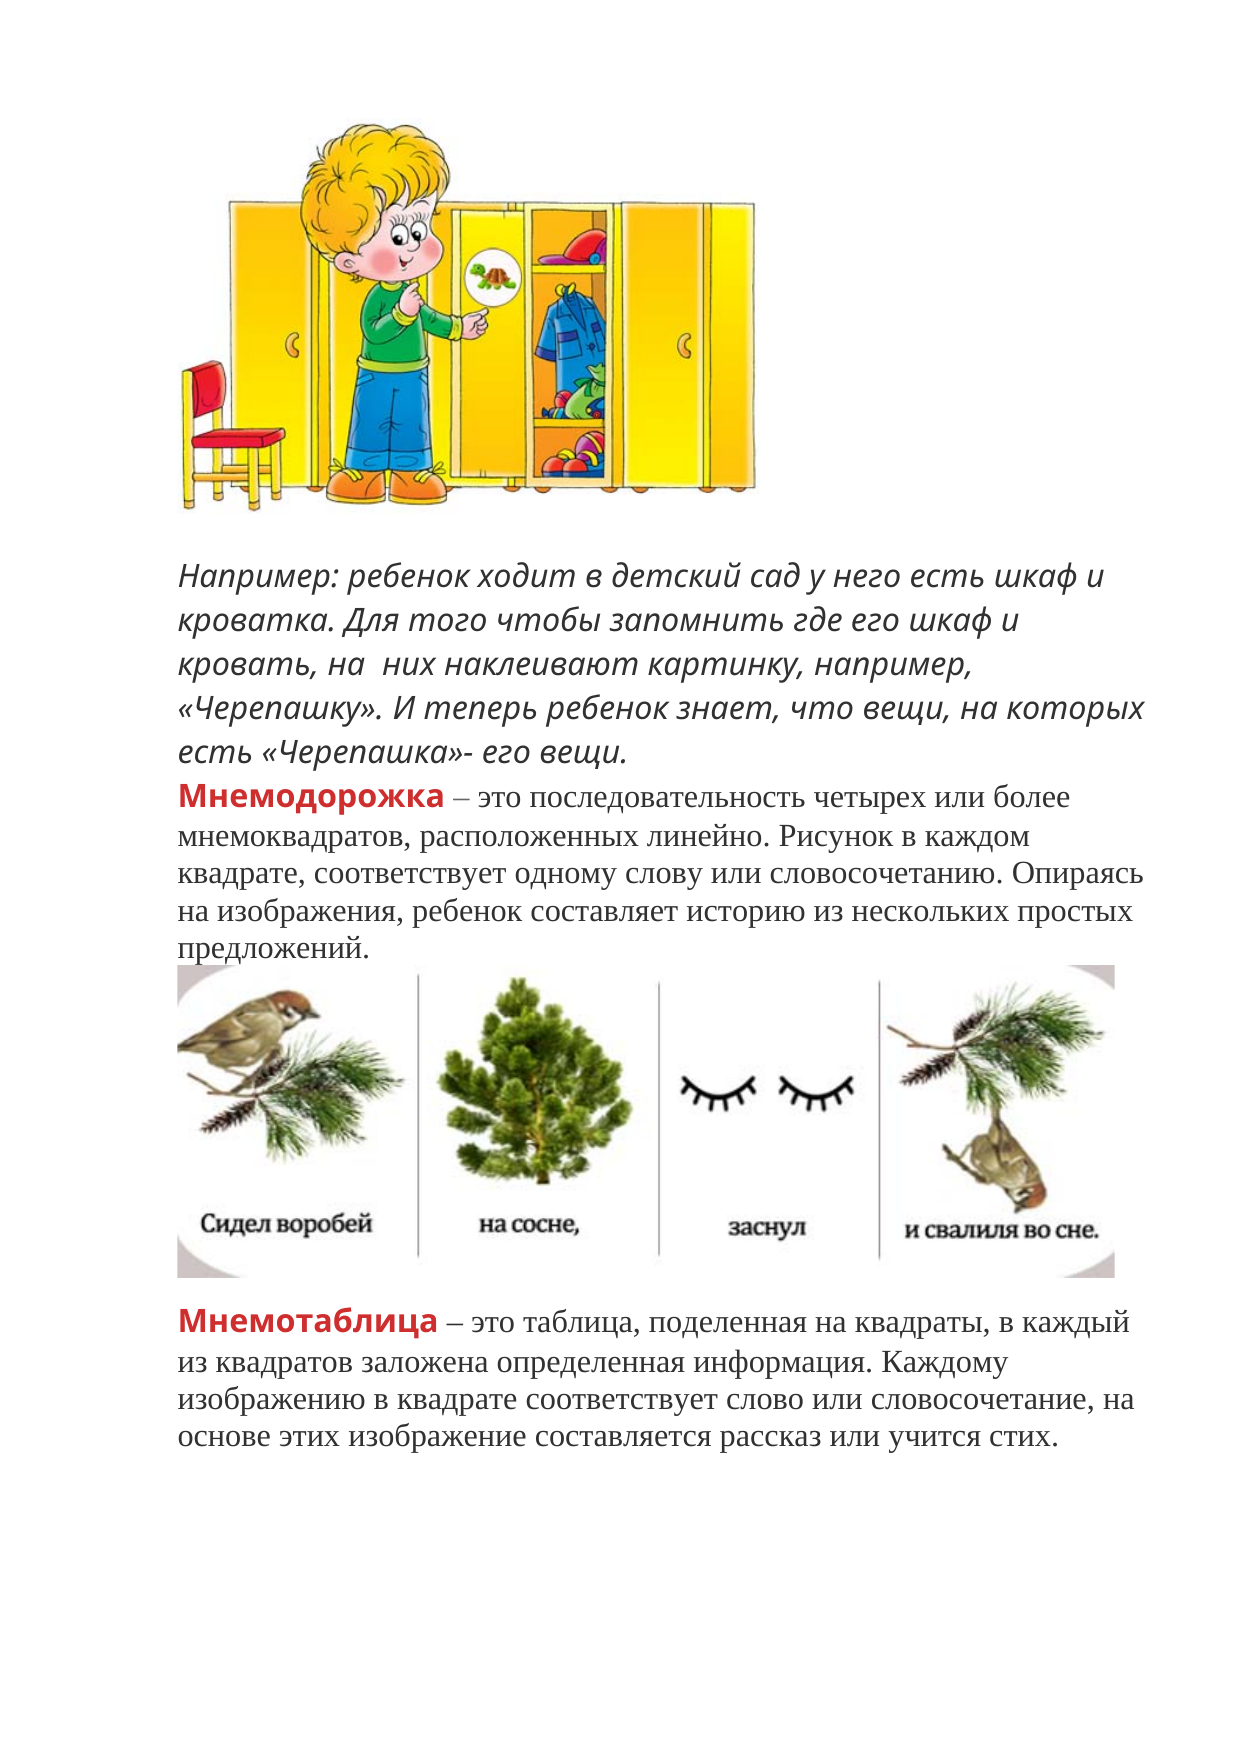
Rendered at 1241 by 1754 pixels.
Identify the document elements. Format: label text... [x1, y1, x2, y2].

picture [177, 118, 764, 533]
text Мнемодорожка – это последовательность четырех или более мнемоквадратов, расположенных линейно. Рисунок в каждом квадрате, соответствует одному слову или словосочетанию. Опираясь на изображения, ребенок составляет историю из нескольких простых предложений. [177, 773, 1152, 965]
picture [177, 965, 1115, 1278]
text Например: ребенок ходит в детский сад у него есть шкаф и кроватка. Для того чтобы запомнить где его шкаф и кровать, на них наклеивают картинку, например, «Черепашку». И теперь ребенок знает, что вещи, на которых есть «Черепашка»- его вещи. [177, 553, 1152, 773]
text Мнемотаблица – это таблица, поделенная на квадраты, в каждый из квадратов заложена определенная информация. Каждому изображению в квадрате соответствует слово или словосочетание, на основе этих изображение составляется рассказ или учится стих. [177, 1298, 1152, 1454]
